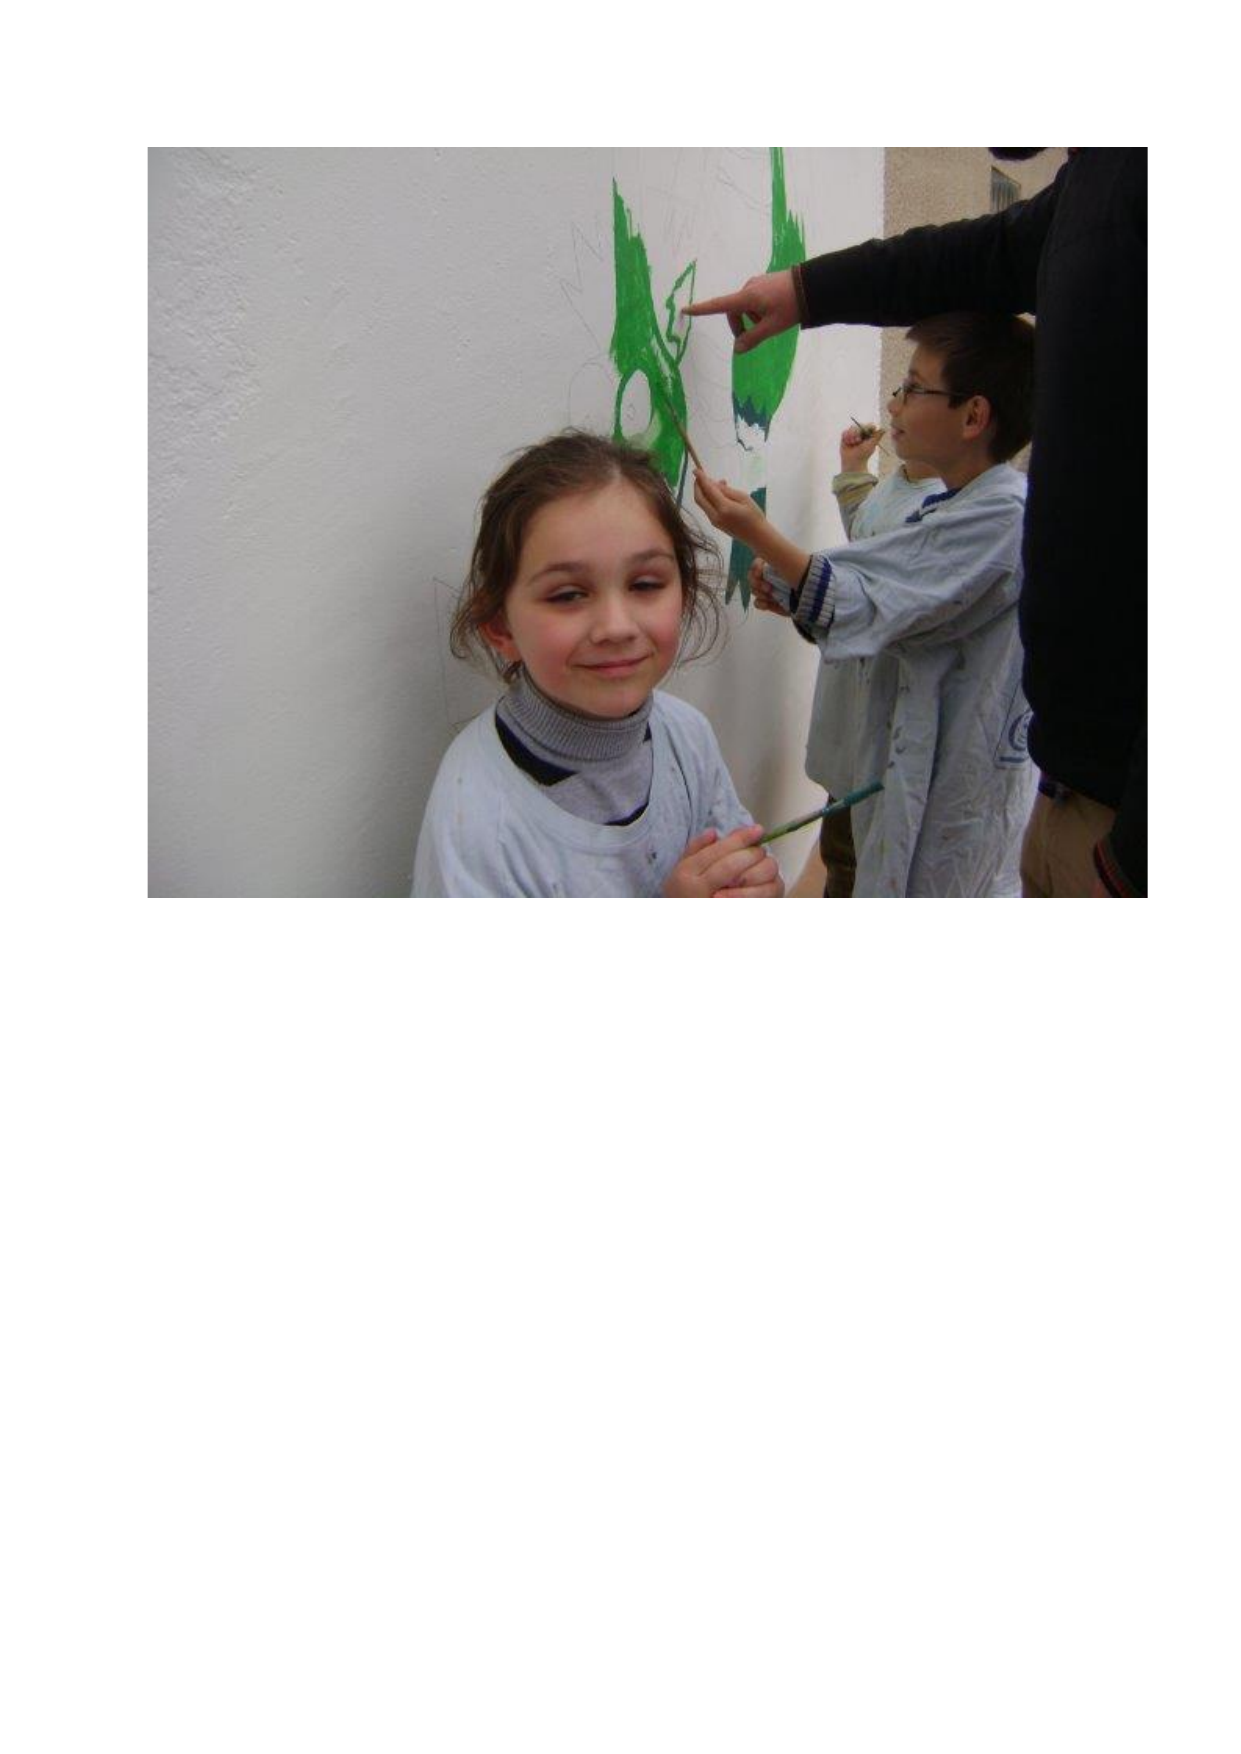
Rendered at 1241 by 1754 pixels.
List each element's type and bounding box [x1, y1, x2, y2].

picture [147, 147, 1148, 898]
